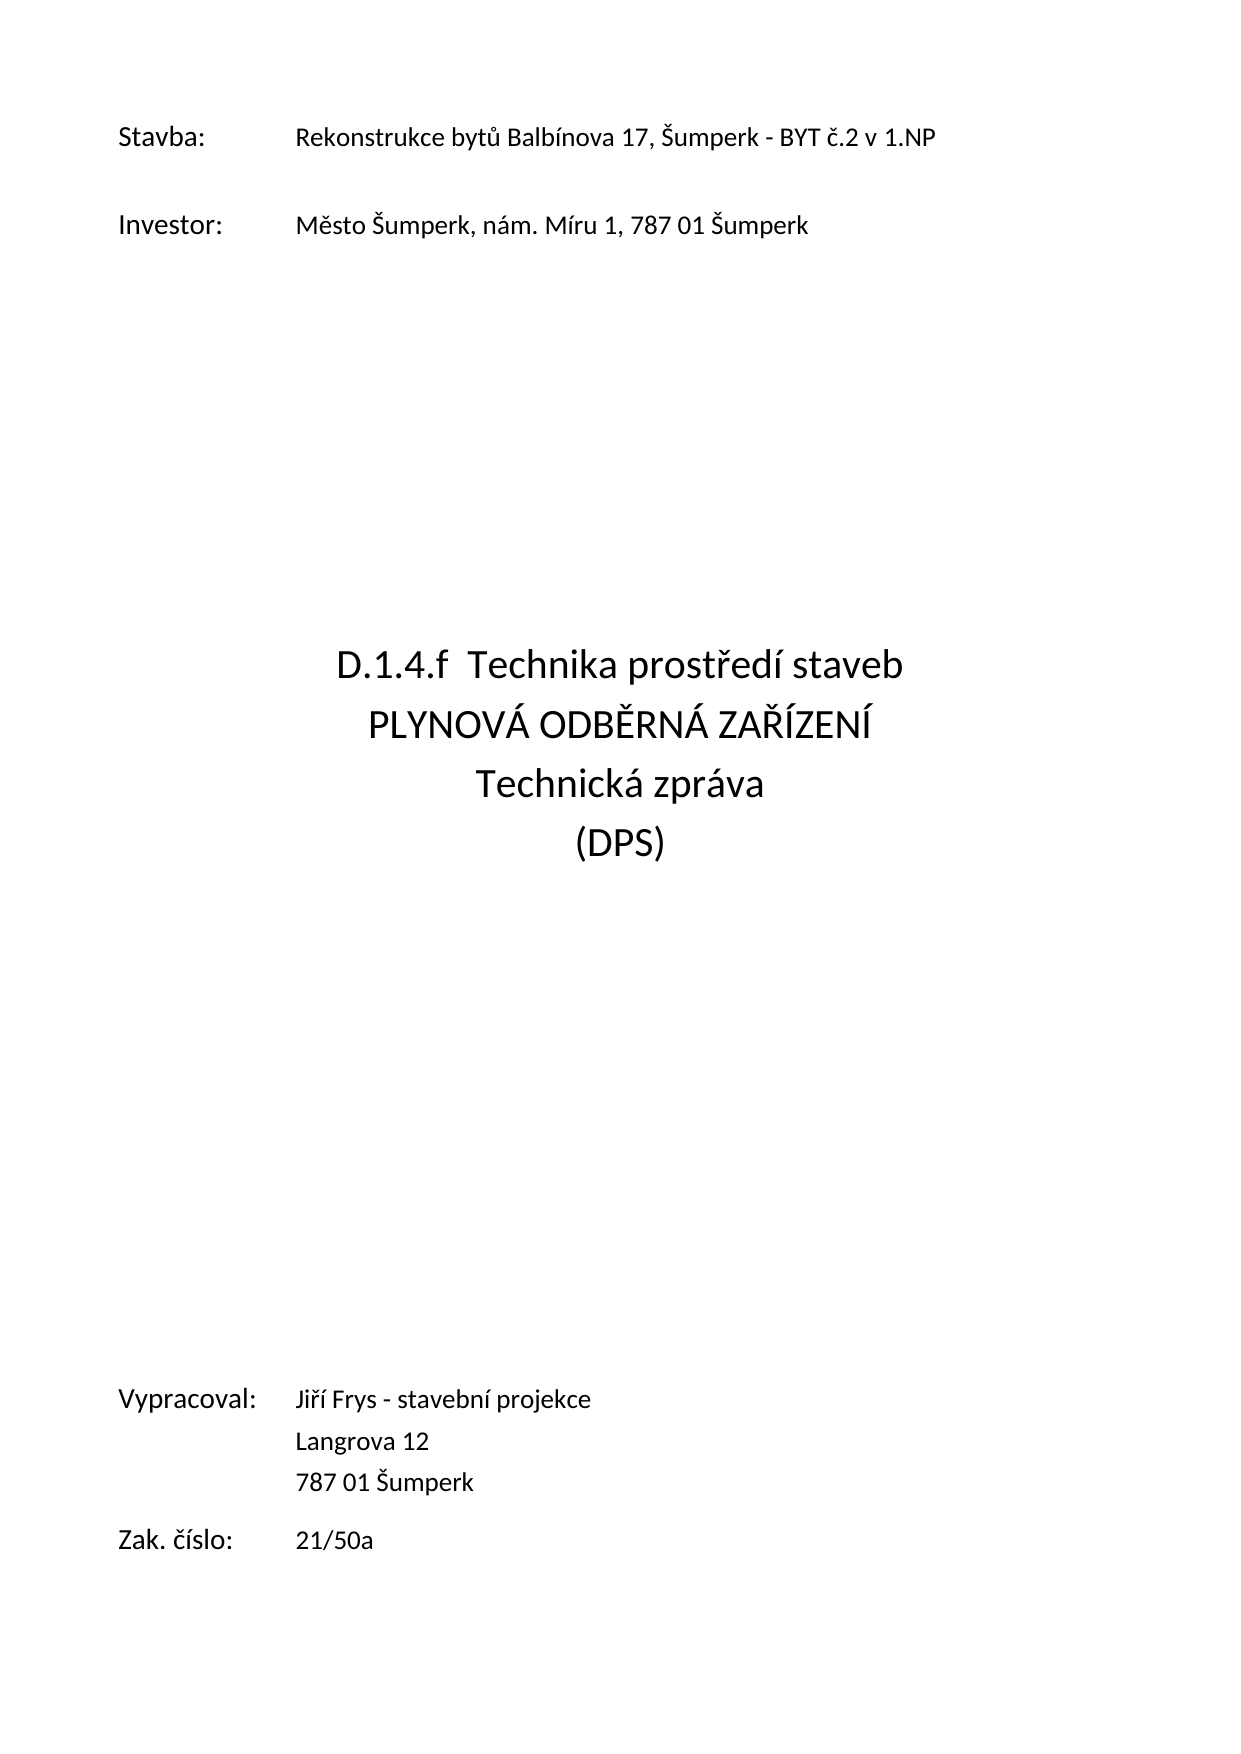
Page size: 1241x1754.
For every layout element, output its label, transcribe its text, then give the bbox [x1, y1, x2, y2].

text Investor: Město Šumperk, nám. Míru 1, 787 01 Šumperk [118, 206, 1122, 242]
text PLYNOVÁ ODBĚRNÁ ZAŘÍZENÍ [118, 698, 1122, 748]
text Langrova 12 [118, 1424, 1122, 1457]
text 787 01 Šumperk [118, 1466, 1122, 1499]
text Stavba: Rekonstrukce bytů Balbínova 17, Šumperk - BYT č.2 v 1.NP [118, 118, 1122, 154]
text (DPS) [118, 816, 1122, 867]
text Technická zpráva [118, 757, 1122, 808]
text Zak. číslo: 21/50a [118, 1507, 1122, 1557]
text Vypracoval: Jiří Frys - stavební projekce [118, 1380, 1122, 1416]
text D.1.4.f Technika prostředí staveb [118, 638, 1122, 689]
